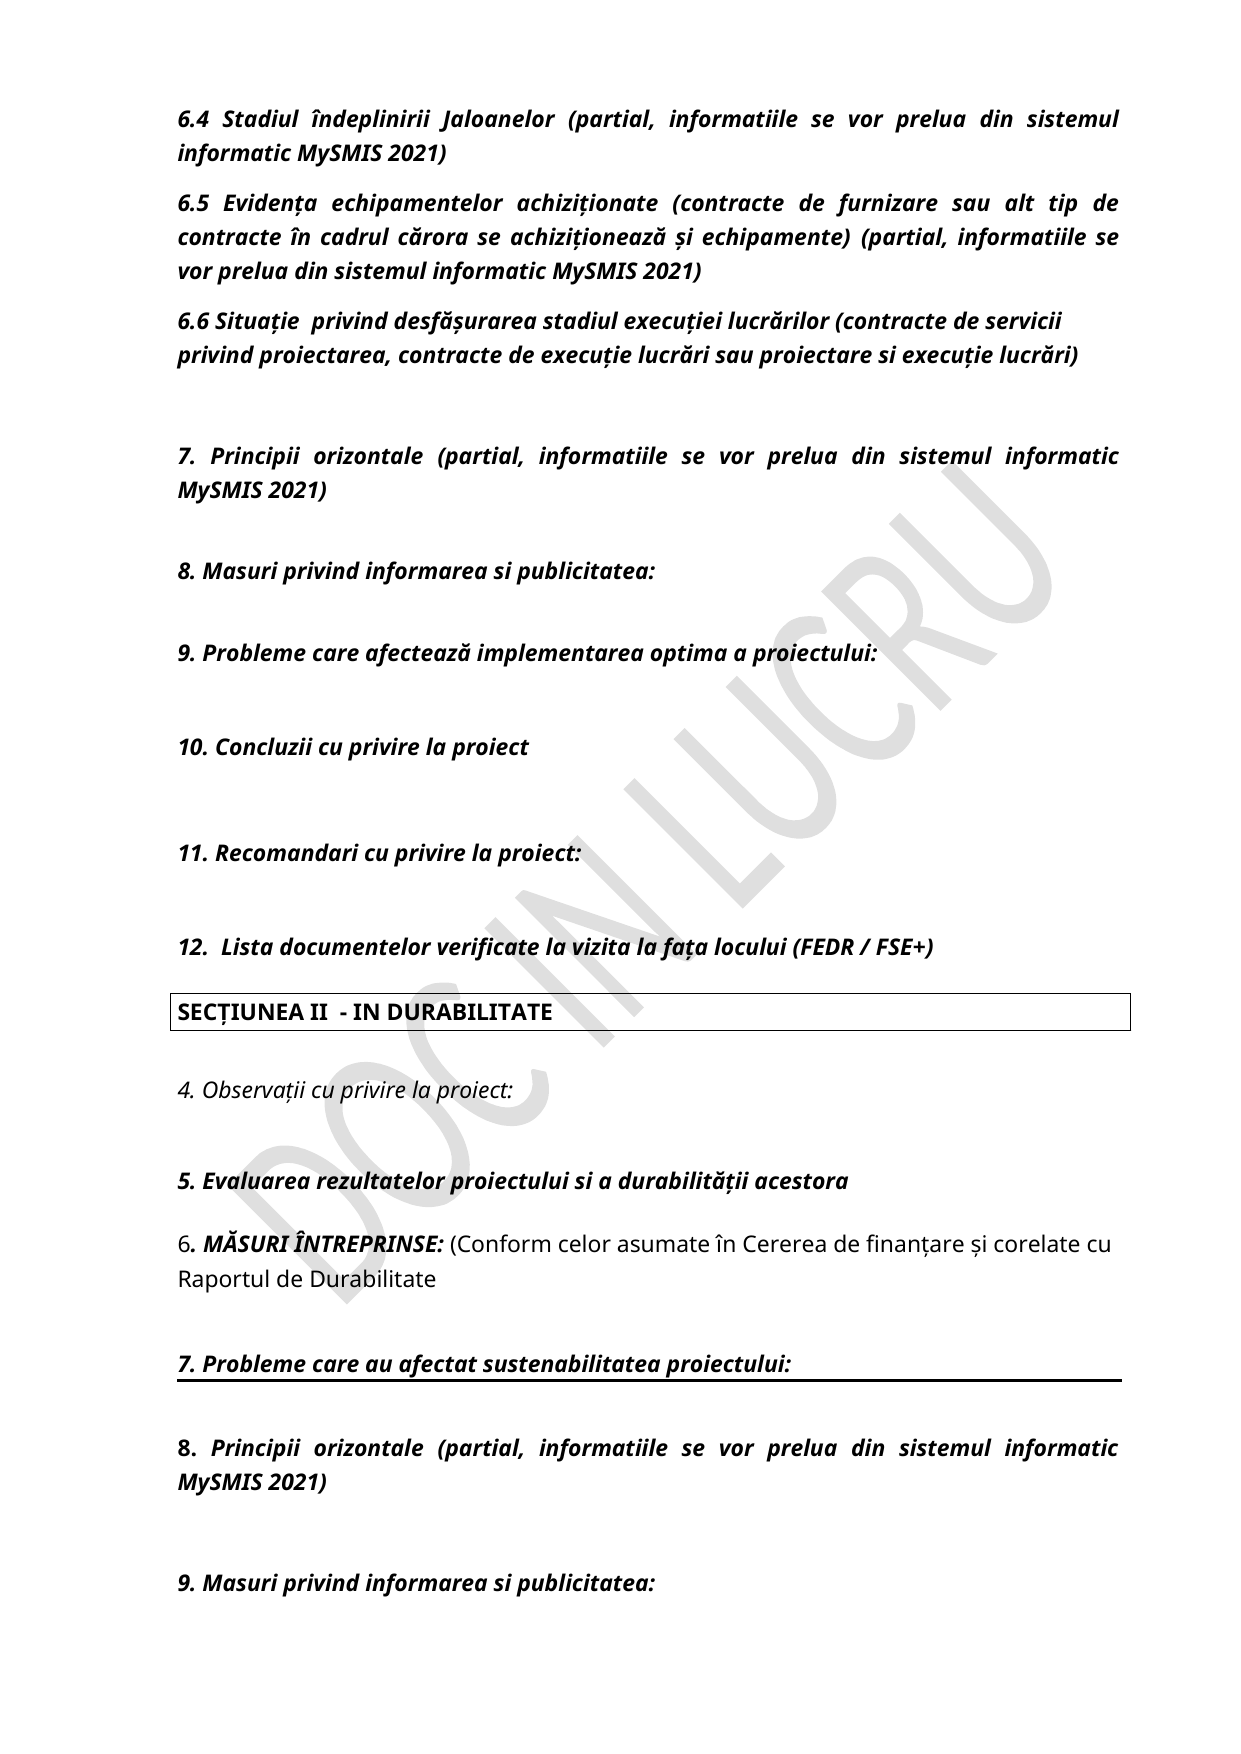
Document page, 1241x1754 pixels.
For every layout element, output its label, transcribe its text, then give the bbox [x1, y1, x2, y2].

text 7. Probleme care au afectat sustenabilitatea proiectului: [177, 1347, 1122, 1379]
text 6.6 Situație privind desfășurarea stadiul execuției lucrărilor (contracte de servicii privind proiectarea, contracte de execuție lucrări sau proiectare si execuție lucrări) [177, 305, 1122, 370]
text 12. Lista documentelor verificate la vizita la fața locului (FEDR / FSE+) [177, 931, 1122, 962]
text SECȚIUNEA II - IN DURABILITATE [171, 994, 1130, 1030]
text 8. Principii orizontale (partial, informatiile se vor prelua din sistemul informatic MySMIS 2021) [177, 1432, 1122, 1497]
text 6.5 Evidența echipamentelor achiziționate (contracte de furnizare sau alt tip de contracte în cadrul cărora se achiziționează și echipamente) (partial, informatiile se vor prelua din sistemul informatic MySMIS 2021) [177, 187, 1122, 286]
text 6.4 Stadiul îndeplinirii Jaloanelor (partial, informatiile se vor prelua din sistemul informatic MySMIS 2021) [177, 103, 1122, 168]
text 9. Probleme care afectează implementarea optima a proiectului: [177, 637, 1122, 668]
text 6. MĂSURI ÎNTREPRINSE: (Conform celor asumate în Cererea de finanțare și corelate cu Raportul de Durabilitate [177, 1227, 1122, 1294]
text 11. Recomandari cu privire la proiect: [177, 837, 1122, 868]
text 10. Concluzii cu privire la proiect [177, 731, 1122, 762]
text 8. Masuri privind informarea si publicitatea: [177, 555, 1122, 587]
text 5. Evaluarea rezultatelor proiectului si a durabilității acestora [177, 1165, 1122, 1196]
text 7. Principii orizontale (partial, informatiile se vor prelua din sistemul informatic MySMIS 2021) [177, 440, 1122, 505]
text 9. Masuri privind informarea si publicitatea: [177, 1566, 1122, 1598]
text 4. Observații cu privire la proiect: [177, 1074, 1122, 1106]
